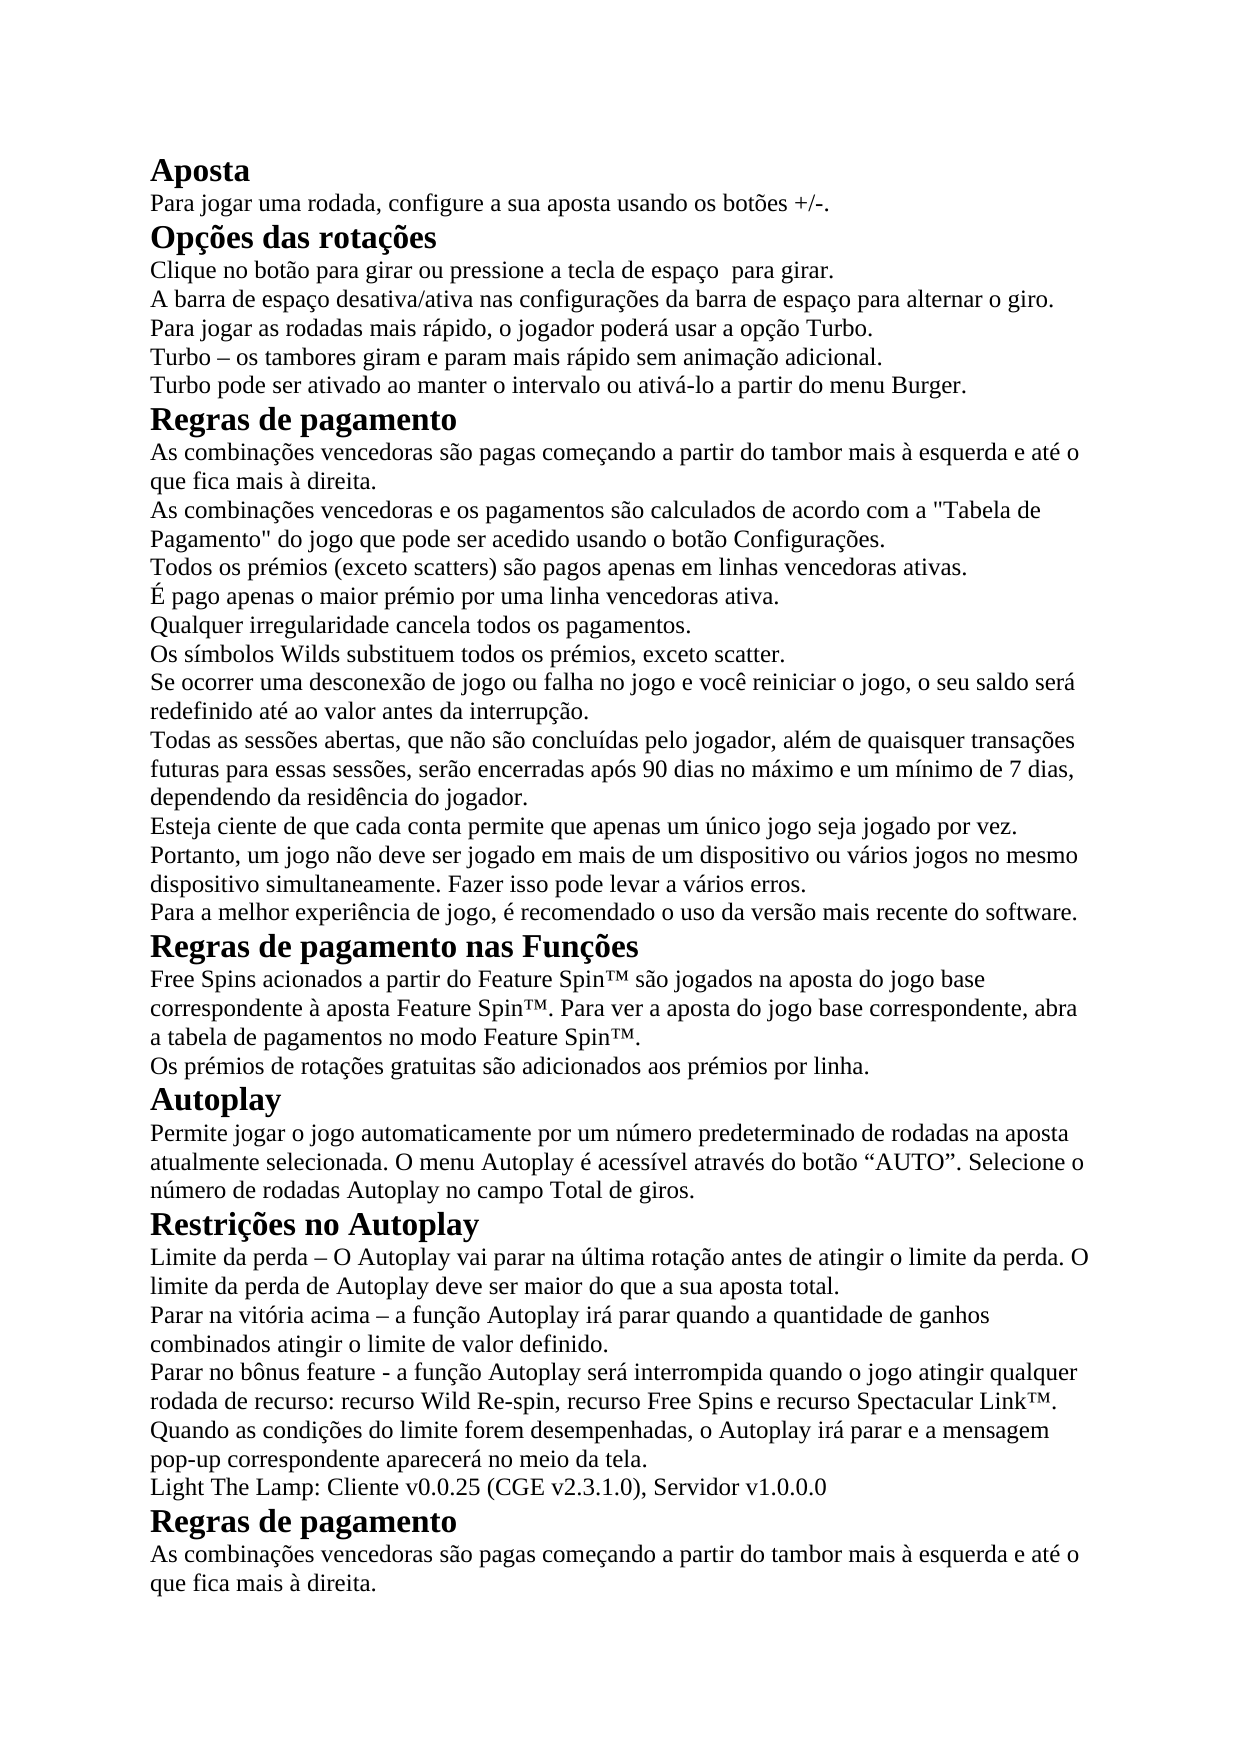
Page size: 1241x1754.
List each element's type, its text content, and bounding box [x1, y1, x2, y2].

text Aposta [150, 150, 1090, 188]
text Parar no bônus feature - a função Autoplay será interrompida quando o jogo atingir qualquer rodada de recurso: recurso Wild Re-spin, recurso Free Spins e recurso Spectacular Link™. [150, 1357, 1090, 1415]
text Esteja ciente de que cada conta permite que apenas um único jogo seja jogado por vez. Portanto, um jogo não deve ser jogado em mais de um dispositivo ou vários jogos no mesmo dispositivo simultaneamente. Fazer isso pode levar a vários erros. [150, 811, 1090, 897]
text Regras de pagamento nas Funções [150, 926, 1090, 964]
text Parar na vitória acima – a função Autoplay irá parar quando a quantidade de ganhos combinados atingir o limite de valor definido. [150, 1300, 1090, 1357]
text Opções das rotações [150, 217, 1090, 255]
text É pago apenas o maior prémio por uma linha vencedoras ativa. [150, 581, 1090, 610]
text Os prémios de rotações gratuitas são adicionados aos prémios por linha. [150, 1051, 1090, 1079]
text Light The Lamp: Cliente v0.0.25 (CGE v2.3.1.0), Servidor v1.0.0.0 [150, 1472, 1090, 1501]
text Para jogar uma rodada, configure a sua aposta usando os botões +/-. [150, 188, 1090, 217]
text A barra de espaço desativa/ativa nas configurações da barra de espaço para alternar o giro. [150, 284, 1090, 313]
text As combinações vencedoras são pagas começando a partir do tambor mais à esquerda e até o que fica mais à direita. [150, 437, 1090, 495]
text As combinações vencedoras e os pagamentos são calculados de acordo com a "Tabela de Pagamento" do jogo que pode ser acedido usando o botão Configurações. [150, 495, 1090, 552]
text Clique no botão para girar ou pressione a tecla de espaço para girar. [150, 255, 1090, 284]
text Turbo pode ser ativado ao manter o intervalo ou ativá-lo a partir do menu Burger. [150, 370, 1090, 399]
text As combinações vencedoras são pagas começando a partir do tambor mais à esquerda e até o que fica mais à direita. [150, 1539, 1090, 1597]
text Restrições no Autoplay [150, 1204, 1090, 1242]
text Se ocorrer uma desconexão de jogo ou falha no jogo e você reiniciar o jogo, o seu saldo será redefinido até ao valor antes da interrupção. [150, 667, 1090, 725]
text Quando as condições do limite forem desempenhadas, o Autoplay irá parar e a mensagem pop-up correspondente aparecerá no meio da tela. [150, 1415, 1090, 1472]
text Para a melhor experiência de jogo, é recomendado o uso da versão mais recente do software. [150, 897, 1090, 926]
text Turbo – os tambores giram e param mais rápido sem animação adicional. [150, 342, 1090, 370]
text Free Spins acionados a partir do Feature Spin™ são jogados na aposta do jogo base correspondente à aposta Feature Spin™. Para ver a aposta do jogo base correspondente, abra a tabela de pagamentos no modo Feature Spin™. [150, 964, 1090, 1051]
text Regras de pagamento [150, 1501, 1090, 1539]
text Todas as sessões abertas, que não são concluídas pelo jogador, além de quaisquer transações futuras para essas sessões, serão encerradas após 90 dias no máximo e um mínimo de 7 dias, dependendo da residência do jogador. [150, 725, 1090, 811]
text Limite da perda – O Autoplay vai parar na última rotação antes de atingir o limite da perda. O limite da perda de Autoplay deve ser maior do que a sua aposta total. [150, 1242, 1090, 1300]
text Permite jogar o jogo automaticamente por um número predeterminado de rodadas na aposta atualmente selecionada. O menu Autoplay é acessível através do botão “AUTO”. Selecione o número de rodadas Autoplay no campo Total de giros. [150, 1118, 1090, 1204]
text Autoplay [150, 1079, 1090, 1118]
text Qualquer irregularidade cancela todos os pagamentos. [150, 610, 1090, 639]
text Regras de pagamento [150, 399, 1090, 437]
text Todos os prémios (exceto scatters) são pagos apenas em linhas vencedoras ativas. [150, 552, 1090, 581]
text Os símbolos Wilds substituem todos os prémios, exceto scatter. [150, 639, 1090, 667]
text Para jogar as rodadas mais rápido, o jogador poderá usar a opção Turbo. [150, 313, 1090, 342]
